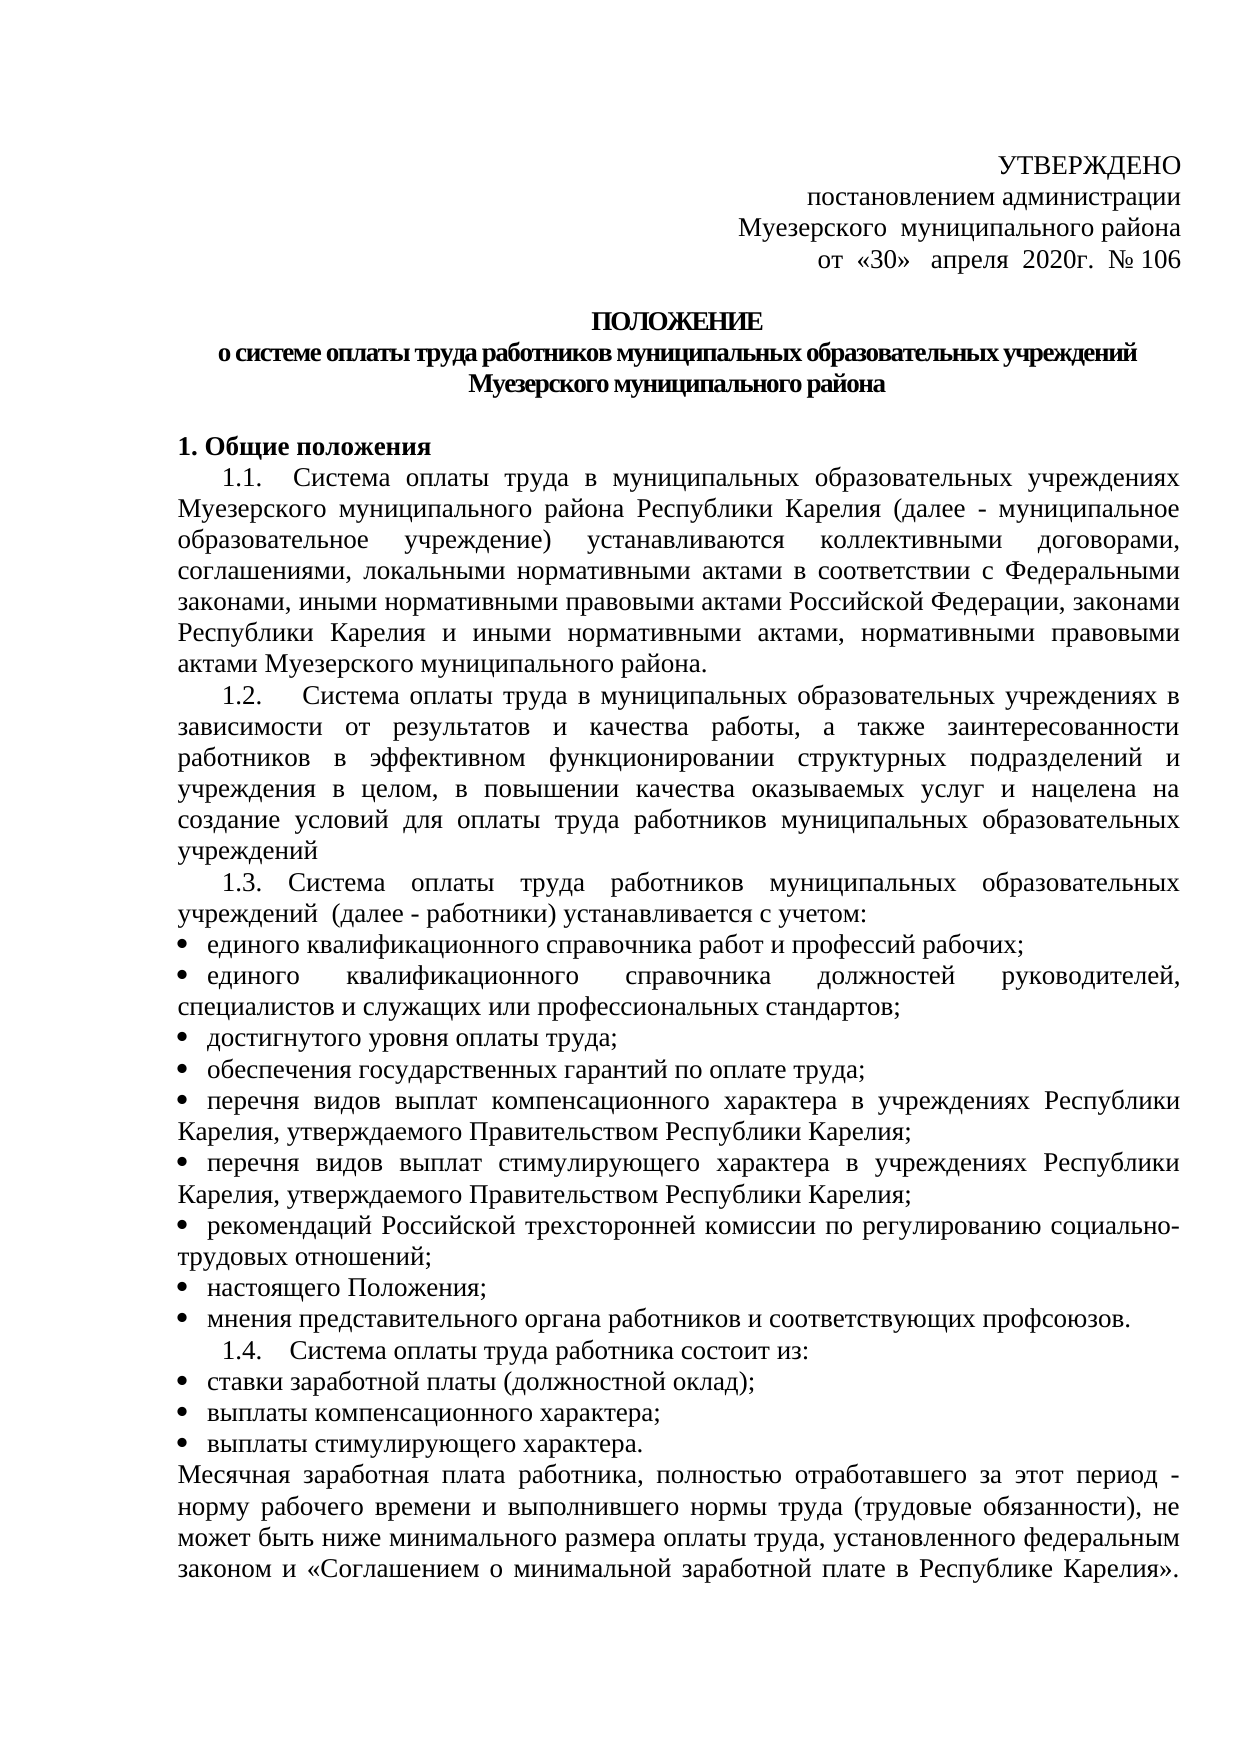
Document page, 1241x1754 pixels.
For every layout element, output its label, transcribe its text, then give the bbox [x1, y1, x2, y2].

list выплаты компенсационного характера; [177, 1396, 1181, 1427]
text о системе оплаты труда работников муниципальных образовательных учреждений Муезерского муниципального района [177, 336, 1178, 398]
text 1.4. Система оплаты труда работника состоит из: [177, 1334, 1181, 1365]
list перечня видов выплат компенсационного характера в учреждениях Республики Карелия, утверждаемого Правительством Республики Карелия; [177, 1084, 1181, 1146]
text 1. Общие положения [177, 429, 1181, 461]
text постановлением администрации [723, 180, 1181, 212]
list обеспечения государственных гарантий по оплате труда; [177, 1053, 1181, 1084]
text ПОЛОЖЕНИЕ [177, 305, 1180, 336]
list рекомендаций Российской трехсторонней комиссии по регулированию социально-трудовых отношений; [177, 1209, 1181, 1271]
text от «30» апреля 2020г. № 106 [723, 243, 1181, 274]
list мнения представительного органа работников и соответствующих профсоюзов. [177, 1302, 1181, 1334]
list выплаты стимулирующего характера. [177, 1427, 1181, 1459]
text 1.3. Система оплаты труда работников муниципальных образовательных учреждений (далее - работники) устанавливается с учетом: [177, 866, 1181, 928]
list перечня видов выплат стимулирующего характера в учреждениях Республики Карелия, утверждаемого Правительством Республики Карелия; [177, 1146, 1181, 1209]
text 1.1. Система оплаты труда в муниципальных образовательных учреждениях Муезерского муниципального района Республики Карелия (далее - муниципальное образовательное учреждение) устанавливаются коллективными договорами, соглашениями, локальными нормативными актами в соответствии с Федеральными законами, иными нормативными правовыми актами Российской Федерации, законами Республики Карелия и иными нормативными актами, нормативными правовыми актами Муезерского муниципального района. [177, 461, 1181, 679]
list единого квалификационного справочника должностей руководителей, специалистов и служащих или профессиональных стандартов; [177, 959, 1181, 1022]
list единого квалификационного справочника работ и профессий рабочих; [177, 928, 1181, 959]
text УТВЕРЖДЕНО [723, 149, 1181, 180]
list ставки заработной платы (должностной оклад); [177, 1365, 1181, 1396]
text Муезерского муниципального района [723, 212, 1181, 243]
list достигнутого уровня оплаты труда; [177, 1022, 1181, 1053]
text 1.2. Система оплаты труда в муниципальных образовательных учреждениях в зависимости от результатов и качества работы, а также заинтересованности работников в эффективном функционировании структурных подразделений и учреждения в целом, в повышении качества оказываемых услуг и нацелена на создание условий для оплаты труда работников муниципальных образовательных учреждений [177, 679, 1181, 866]
list настоящего Положения; [177, 1271, 1181, 1302]
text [177, 1459, 1181, 1583]
